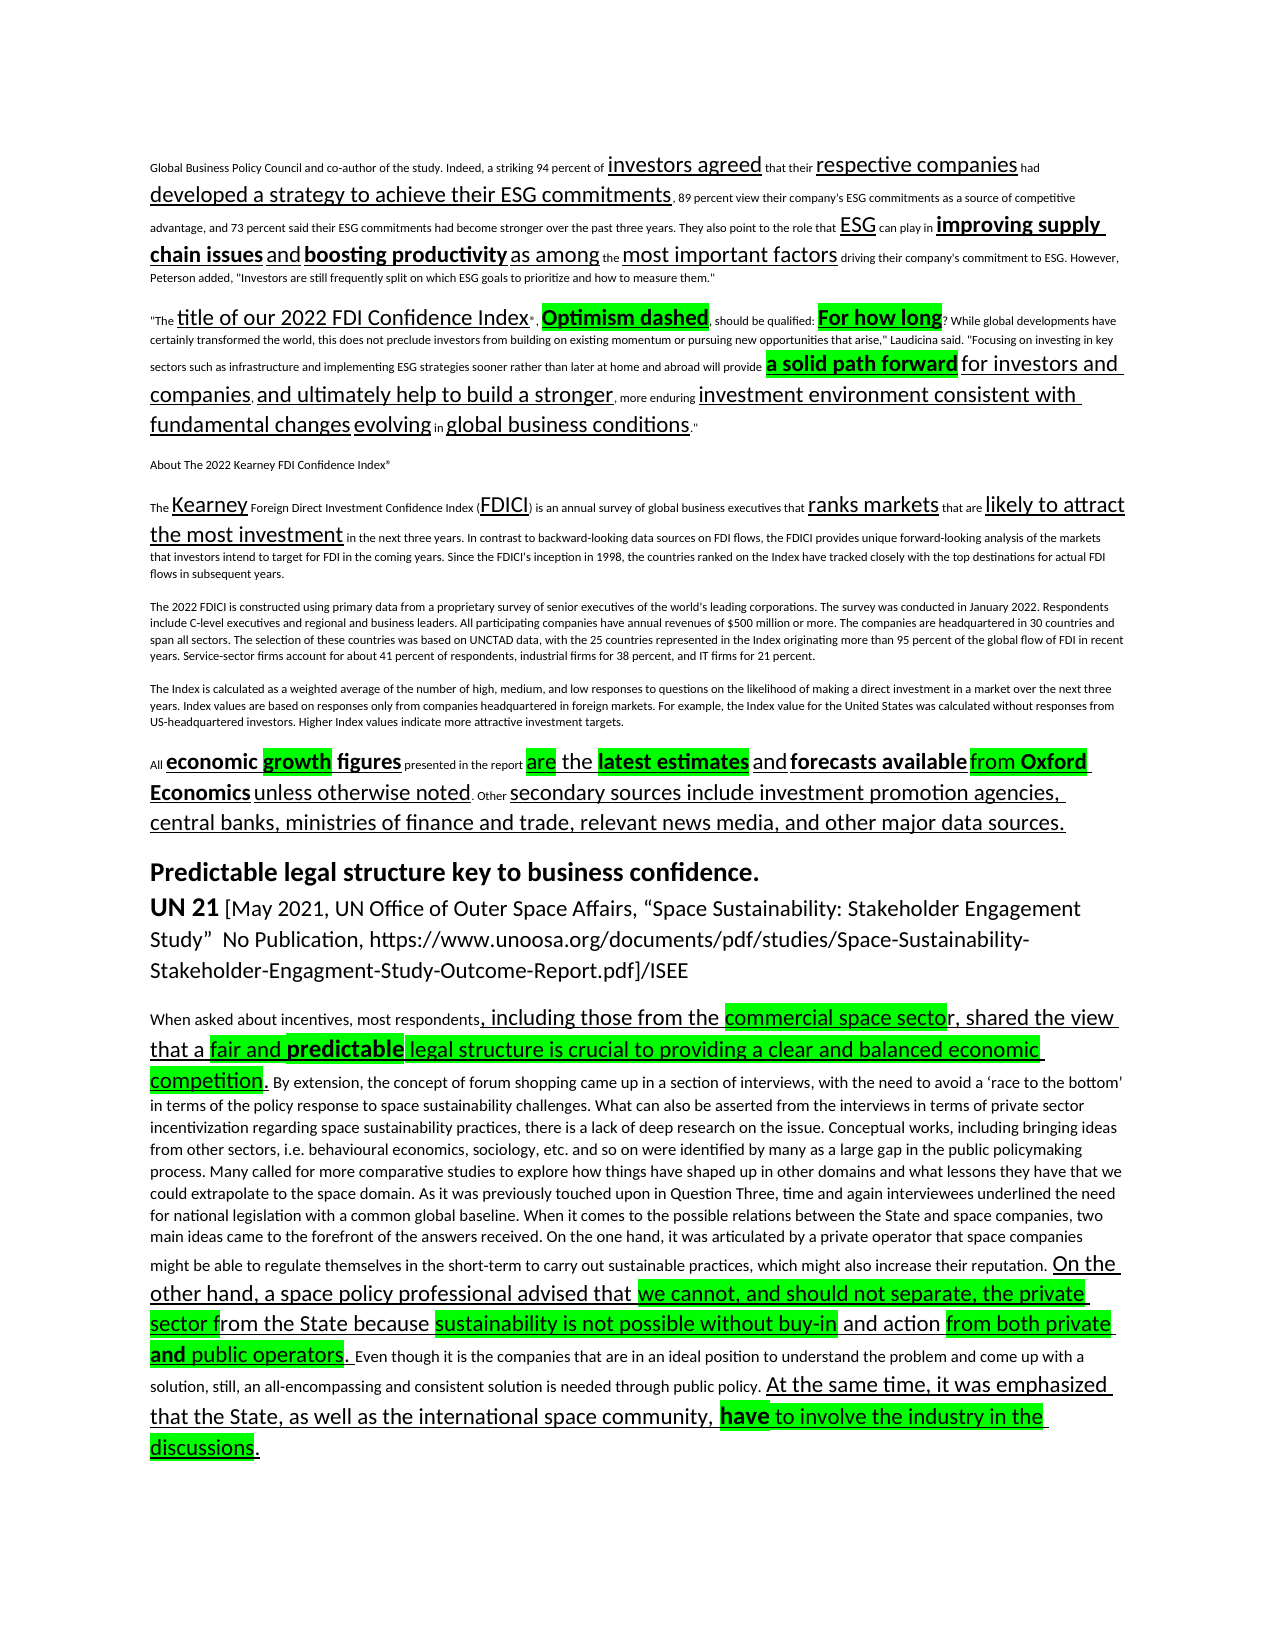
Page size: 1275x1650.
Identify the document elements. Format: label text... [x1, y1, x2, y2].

text All economic growth figures presented in the report are the latest estimates and forecasts available from Oxford Economics unless otherwise noted. Other secondary sources include investment promotion agencies, central banks, ministries of finance and trade, relevant news media, and other major data sources. [150, 747, 1125, 836]
text "The title of our 2022 FDI Confidence Index®, Optimism dashed, should be qualified: For how long? While global developments have certainly transformed the world, this does not preclude investors from building on existing momentum or pursuing new opportunities that arise," Laudicina said. "Focusing on investing in key sectors such as infrastructure and implementing ESG strategies sooner rather than later at home and abroad will provide a solid path forward for investors and companies, and ultimately help to build a stronger, more enduring investment environment consistent with fundamental changes evolving in global business conditions." [150, 303, 1125, 438]
text The Kearney Foreign Direct Investment Confidence Index (FDICI) is an annual survey of global business executives that ranks markets that are likely to attract the most investment in the next three years. In contrast to backward-looking data sources on FDI flows, the FDICI provides unique forward-looking analysis of the markets that investors intend to target for FDI in the coming years. Since the FDICI's inception in 1998, the countries ranked on the Index have tracked closely with the top destinations for actual FDI flows in subsequent years. [150, 490, 1125, 581]
subtitle Predictable legal structure key to business confidence. [150, 855, 1125, 888]
text The 2022 FDICI is constructed using primary data from a proprietary survey of senior executives of the world's leading corporations. The survey was conducted in January 2022. Respondents include C-level executives and regional and business leaders. All participating companies have annual revenues of $500 million or more. The companies are headquartered in 30 countries and span all sectors. The selection of these countries was based on UNCTAD data, with the 25 countries represented in the Index originating more than 95 percent of the global flow of FDI in recent years. Service-sector firms account for about 41 percent of respondents, industrial firms for 38 percent, and IT firms for 21 percent. [150, 599, 1125, 664]
text About The 2022 Kearney FDI Confidence Index® [150, 457, 1125, 472]
text The Index is calculated as a weighted average of the number of high, medium, and low responses to questions on the likelihood of making a direct investment in a market over the next three years. Index values are based on responses only from companies headquartered in foreign markets. For example, the Index value for the United States was calculated without responses from US-headquartered investors. Higher Index values indicate more attractive investment targets. [150, 681, 1125, 730]
text When asked about incentives, most respondents, including those from the commercial space sector, shared the view that a fair and predictable legal structure is crucial to providing a clear and balanced economic competition. By extension, the concept of forum shopping came up in a section of interviews, with the need to avoid a ‘race to the bottom’ in terms of the policy response to space sustainability challenges. What can also be asserted from the interviews in terms of private sector incentivization regarding space sustainability practices, there is a lack of deep research on the issue. Conceptual works, including bringing ideas from other sectors, i.e. behavioural economics, sociology, etc. and so on were identified by many as a large gap in the public policymaking process. Many called for more comparative studies to explore how things have shaped up in other domains and what lessons they have that we could extrapolate to the space domain. As it was previously touched upon in Question Three, time and again interviewees underlined the need for national legislation with a common global baseline. When it comes to the possible relations between the State and space companies, two main ideas came to the forefront of the answers received. On the one hand, it was articulated by a private operator that space companies might be able to regulate themselves in the short-term to carry out sustainable practices, which might also increase their reputation. On the other hand, a space policy professional advised that we cannot, and should not separate, the private sector from the State because sustainability is not possible without buy-in and action from both private and public operators. Even though it is the companies that are in an ideal position to understand the problem and come up with a solution, still, an all-encompassing and consistent solution is needed through public policy. At the same time, it was emphasized that the State, as well as the international space community, have to involve the industry in the discussions. [150, 1003, 1125, 1461]
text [150, 150, 1125, 285]
text UN 21 [May 2021, UN Office of Outer Space Affairs, “Space Sustainability: Stakeholder Engagement Study” No Publication, https://www.unoosa.org/documents/pdf/studies/Space-Sustainability-Stakeholder-Engagment-Study-Outcome-Report.pdf]/ISEE [150, 890, 1125, 984]
